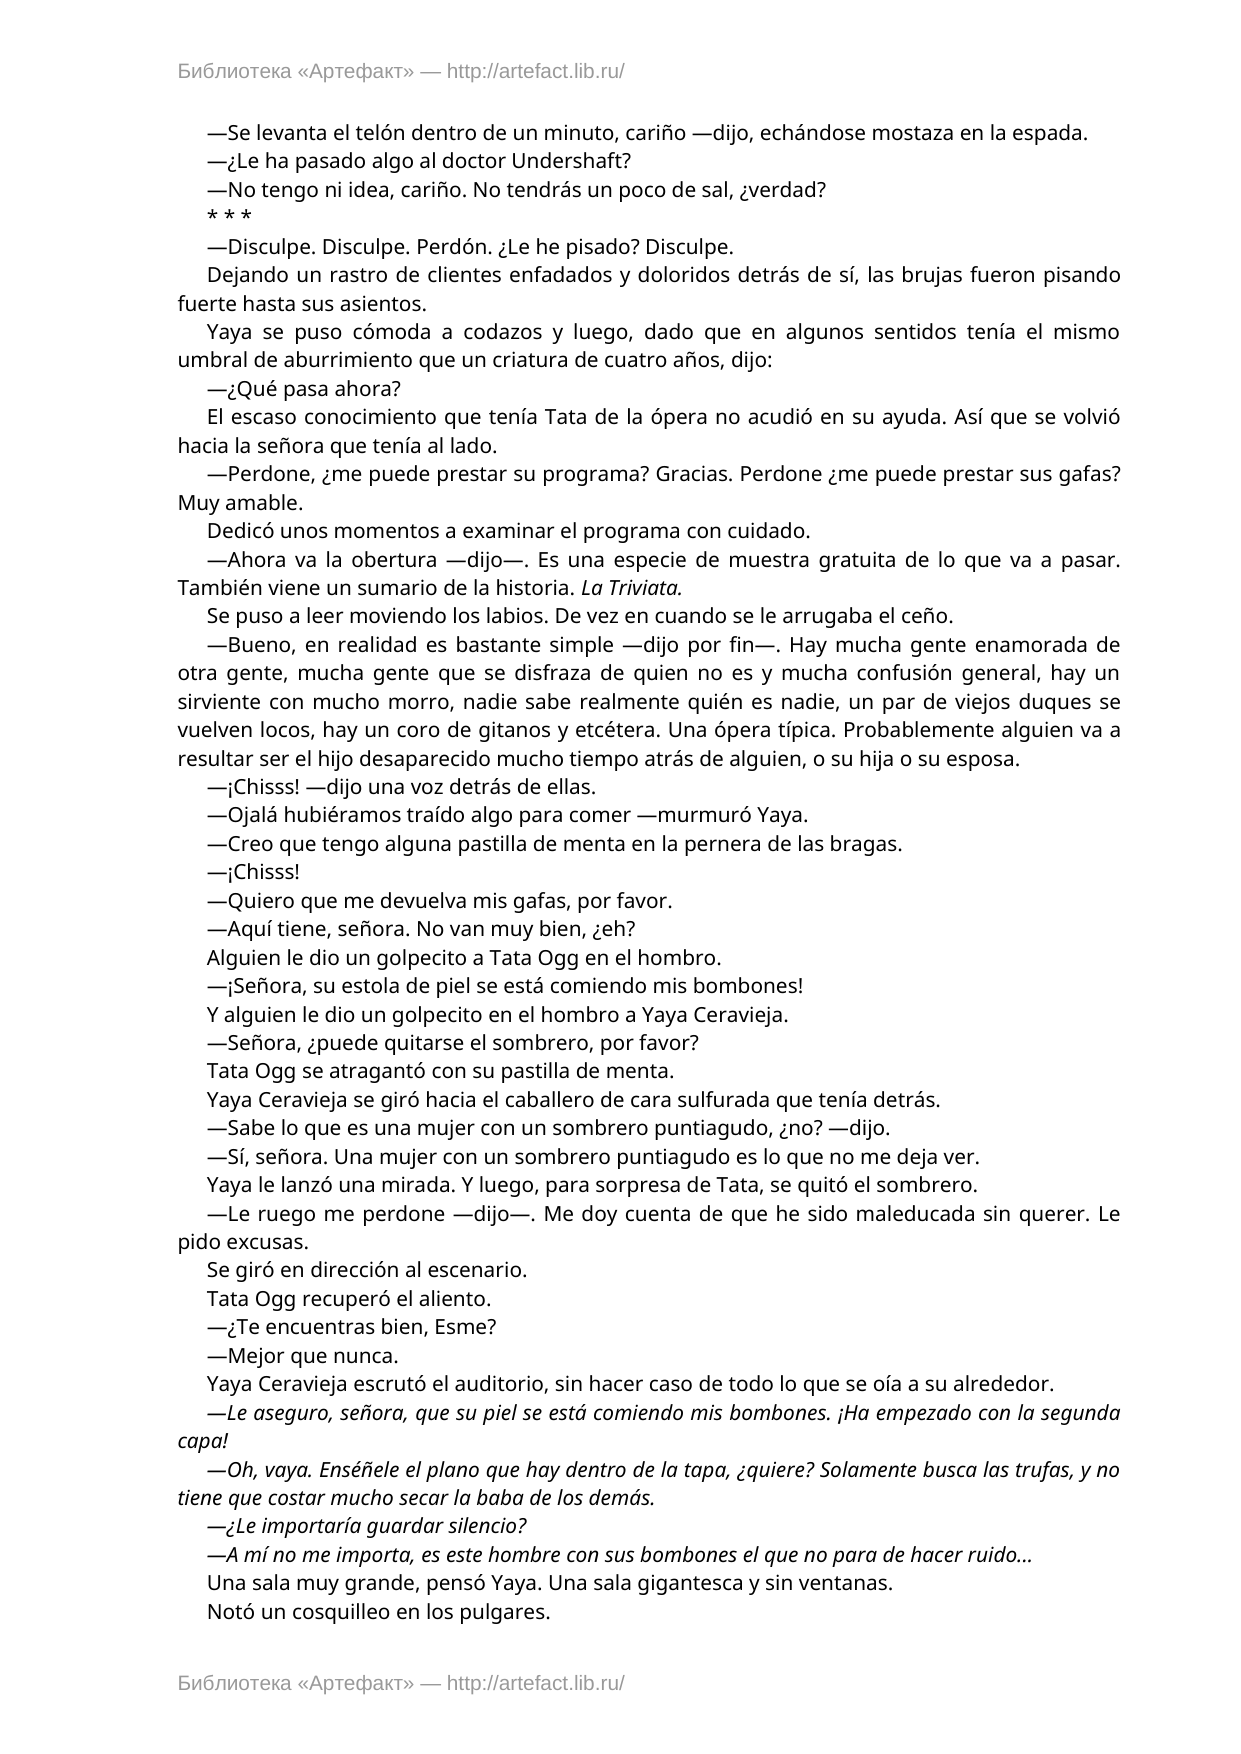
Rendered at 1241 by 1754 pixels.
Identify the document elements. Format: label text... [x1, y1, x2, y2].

text Dejando un rastro de clientes enfadados y doloridos detrás de sí, las brujas fueron pisando fuerte hasta sus asientos. [177, 260, 1122, 317]
text —Sabe lo que es una mujer con un sombrero puntiagudo, ¿no? —dijo. [177, 1113, 1122, 1142]
text —Mejor que nunca. [177, 1341, 1122, 1369]
text Alguien le dio un golpecito a Tata Ogg en el hombro. [177, 943, 1122, 971]
text —Señora, ¿puede quitarse el sombrero, por favor? [177, 1028, 1122, 1057]
text Yaya se puso cómoda a codazos y luego, dado que en algunos sentidos tenía el mismo umbral de aburrimiento que un criatura de cuatro años, dijo: [177, 317, 1122, 374]
text Una sala muy grande, pensó Yaya. Una sala gigantesca y sin ventanas. [177, 1568, 1122, 1597]
text —¿Le importaría guardar silencio? [177, 1512, 1122, 1540]
text —Se levanta el telón dentro de un minuto, cariño —dijo, echándose mostaza en la espada. [177, 118, 1122, 147]
text —¿Te encuentras bien, Esme? [177, 1312, 1122, 1341]
text —¡Chisss! —dijo una voz detrás de ellas. [177, 772, 1122, 801]
text —Le aseguro, señora, que su piel se está comiendo mis bombones. ¡Ha empezado con la segunda capa! [177, 1398, 1122, 1455]
text —¿Le ha pasado algo al doctor Undershaft? [177, 147, 1122, 175]
text —Le ruego me perdone —dijo—. Me doy cuenta de que he sido maleducada sin querer. Le pido excusas. [177, 1199, 1122, 1256]
text —Bueno, en realidad es bastante simple —dijo por fin—. Hay mucha gente enamorada de otra gente, mucha gente que se disfraza de quien no es y mucha confusión general, hay un sirviente con mucho morro, nadie sabe realmente quién es nadie, un par de viejos duques se vuelven locos, hay un coro de gitanos y etcétera. Una ópera típica. Probablemente alguien va a resultar ser el hijo desaparecido mucho tiempo atrás de alguien, o su hija o su esposa. [177, 630, 1122, 772]
text —¡Señora, su estola de piel se está comiendo mis bombones! [177, 971, 1122, 1000]
text —Perdone, ¿me puede prestar su programa? Gracias. Perdone ¿me puede prestar sus gafas? Muy amable. [177, 459, 1122, 516]
text —Oh, vaya. Enséñele el plano que hay dentro de la tapa, ¿quiere? Solamente busca las trufas, y no tiene que costar mucho secar la baba de los demás. [177, 1455, 1122, 1512]
text Se giró en dirección al escenario. [177, 1256, 1122, 1284]
text —Quiero que me devuelva mis gafas, por favor. [177, 886, 1122, 914]
text * * * [177, 203, 1122, 232]
text —Creo que tengo alguna pastilla de menta en la pernera de las bragas. [177, 829, 1122, 857]
text Se puso a leer moviendo los labios. De vez en cuando se le arrugaba el ceño. [177, 602, 1122, 630]
text —Sí, señora. Una mujer con un sombrero puntiagudo es lo que no me deja ver. [177, 1142, 1122, 1170]
text —Aquí tiene, señora. No van muy bien, ¿eh? [177, 914, 1122, 943]
text Y alguien le dio un golpecito en el hombro a Yaya Ceravieja. [177, 1000, 1122, 1028]
text Yaya Ceravieja se giró hacia el caballero de cara sulfurada que tenía detrás. [177, 1085, 1122, 1113]
text —No tengo ni idea, cariño. No tendrás un poco de sal, ¿verdad? [177, 175, 1122, 203]
text —Ojalá hubiéramos traído algo para comer —murmuró Yaya. [177, 801, 1122, 829]
text Tata Ogg se atragantó con su pastilla de menta. [177, 1057, 1122, 1085]
text Notó un cosquilleo en los pulgares. [177, 1597, 1122, 1625]
text —Ahora va la obertura —dijo—. Es una especie de muestra gratuita de lo que va a pasar. También viene un sumario de la historia. La Triviata. [177, 545, 1122, 602]
text Yaya le lanzó una mirada. Y luego, para sorpresa de Tata, se quitó el sombrero. [177, 1170, 1122, 1199]
text —¡Chisss! [177, 857, 1122, 886]
text Yaya Ceravieja escrutó el auditorio, sin hacer caso de todo lo que se oía a su alrededor. [177, 1369, 1122, 1398]
text —A mí no me importa, es este hombre con sus bombones el que no para de hacer ruido... [177, 1540, 1122, 1568]
text —Disculpe. Disculpe. Perdón. ¿Le he pisado? Disculpe. [177, 232, 1122, 260]
text Dedicó unos momentos a examinar el programa con cuidado. [177, 516, 1122, 545]
text Tata Ogg recuperó el aliento. [177, 1284, 1122, 1312]
text —¿Qué pasa ahora? [177, 374, 1122, 402]
text El escaso conocimiento que tenía Tata de la ópera no acudió en su ayuda. Así que se volvió hacia la señora que tenía al lado. [177, 402, 1122, 459]
